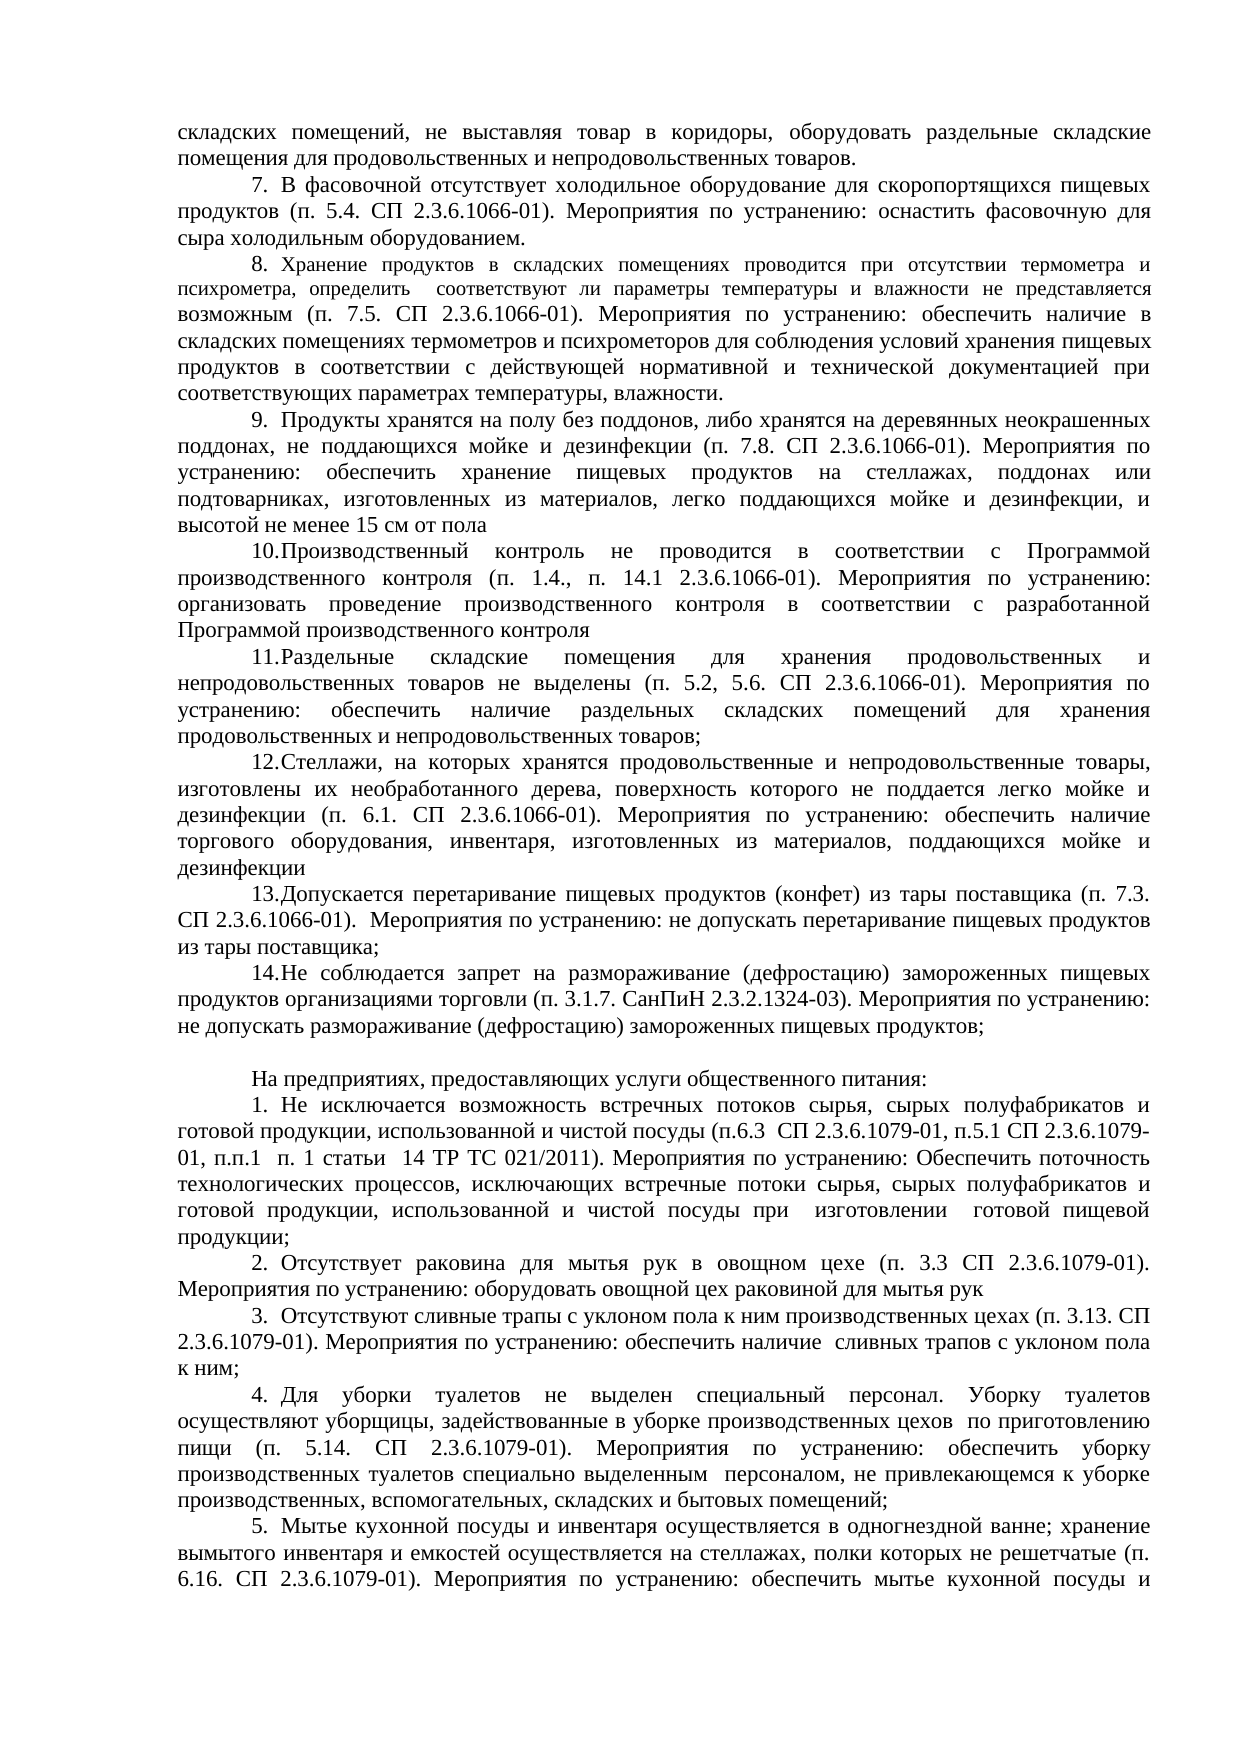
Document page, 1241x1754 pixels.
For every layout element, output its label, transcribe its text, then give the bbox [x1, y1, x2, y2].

list Хранение продуктов в складских помещениях проводится при отсутствии термометра и психрометра, определить соответствуют ли параметры температуры и влажности не представляется возможным (п. 7.5. СП 2.3.6.1066-01). Мероприятия по устранению: обеспечить наличие в складских помещениях термометров и психрометоров для соблюдения условий хранения пищевых продуктов в соответствии с действующей нормативной и технической документацией при соответствующих параметрах температуры, влажности. [177, 250, 1152, 406]
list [177, 1513, 1152, 1592]
list Стеллажи, на которых хранятся продовольственные и непродовольственные товары, изготовлены их необработанного дерева, поверхность которого не поддается легко мойке и дезинфекции (п. 6.1. СП 2.3.6.1066-01). Мероприятия по устранению: обеспечить наличие торгового оборудования, инвентаря, изготовленных из материалов, поддающихся мойке и дезинфекции [177, 748, 1152, 880]
list Допускается перетаривание пищевых продуктов (конфет) из тары поставщика (п. 7.3. СП 2.3.6.1066-01). Мероприятия по устранению: не допускать перетаривание пищевых продуктов из тары поставщика; [177, 880, 1152, 959]
list Отсутствуют сливные трапы с уклоном пола к ним производственных цехах (п. 3.13. СП 2.3.6.1079-01). Мероприятия по устранению: обеспечить наличие сливных трапов с уклоном пола к ним; [177, 1302, 1152, 1381]
list В фасовочной отсутствует холодильное оборудование для скоропортящихся пищевых продуктов (п. 5.4. СП 2.3.6.1066-01). Мероприятия по устранению: оснастить фасовочную для сыра холодильным оборудованием. [177, 171, 1152, 250]
list Не исключается возможность встречных потоков сырья, сырых полуфабрикатов и готовой продукции, использованной и чистой посуды (п.6.3 СП 2.3.6.1079-01, п.5.1 СП 2.3.6.1079-01, п.п.1 п. 1 статьи 14 ТР ТС 021/2011). Мероприятия по устранению: Обеспечить поточность технологических процессов, исключающих встречные потоки сырья, сырых полуфабрикатов и готовой продукции, использованной и чистой посуды при изготовлении готовой пищевой продукции; [177, 1091, 1152, 1249]
list Для уборки туалетов не выделен специальный персонал. Уборку туалетов осуществляют уборщицы, задействованные в уборке производственных цехов по приготовлению пищи (п. 5.14. СП 2.3.6.1079-01). Мероприятия по устранению: обеспечить уборку производственных туалетов специально выделенным персоналом, не привлекающемся к уборке производственных, вспомогательных, складских и бытовых помещений; [177, 1381, 1152, 1513]
list Продукты хранятся на полу без поддонов, либо хранятся на деревянных неокрашенных поддонах, не поддающихся мойке и дезинфекции (п. 7.8. СП 2.3.6.1066-01). Мероприятия по устранению: обеспечить хранение пищевых продуктов на стеллажах, поддонах или подтоварниках, изготовленных из материалов, легко поддающихся мойке и дезинфекции, и высотой не менее 15 см от пола [177, 406, 1152, 537]
text На предприятиях, предоставляющих услуги общественного питания: [177, 1064, 1152, 1091]
list Отсутствует раковина для мытья рук в овощном цехе (п. 3.3 СП 2.3.6.1079-01). Мероприятия по устранению: оборудовать овощной цех раковиной для мытья рук [177, 1249, 1152, 1302]
list Производственный контроль не проводится в соответствии с Программой производственного контроля (п. 1.4., п. 14.1 2.3.6.1066-01). Мероприятия по устранению: организовать проведение производственного контроля в соответствии с разработанной Программой производственного контроля [177, 537, 1152, 643]
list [177, 118, 1152, 171]
list Не соблюдается запрет на размораживание (дефростацию) замороженных пищевых продуктов организациями торговли (п. 3.1.7. СанПиН 2.3.2.1324-03). Мероприятия по устранению: не допускать размораживание (дефростацию) замороженных пищевых продуктов; [177, 959, 1152, 1038]
list Раздельные складские помещения для хранения продовольственных и непродовольственных товаров не выделены (п. 5.2, 5.6. СП 2.3.6.1066-01). Мероприятия по устранению: обеспечить наличие раздельных складских помещений для хранения продовольственных и непродовольственных товаров; [177, 643, 1152, 748]
